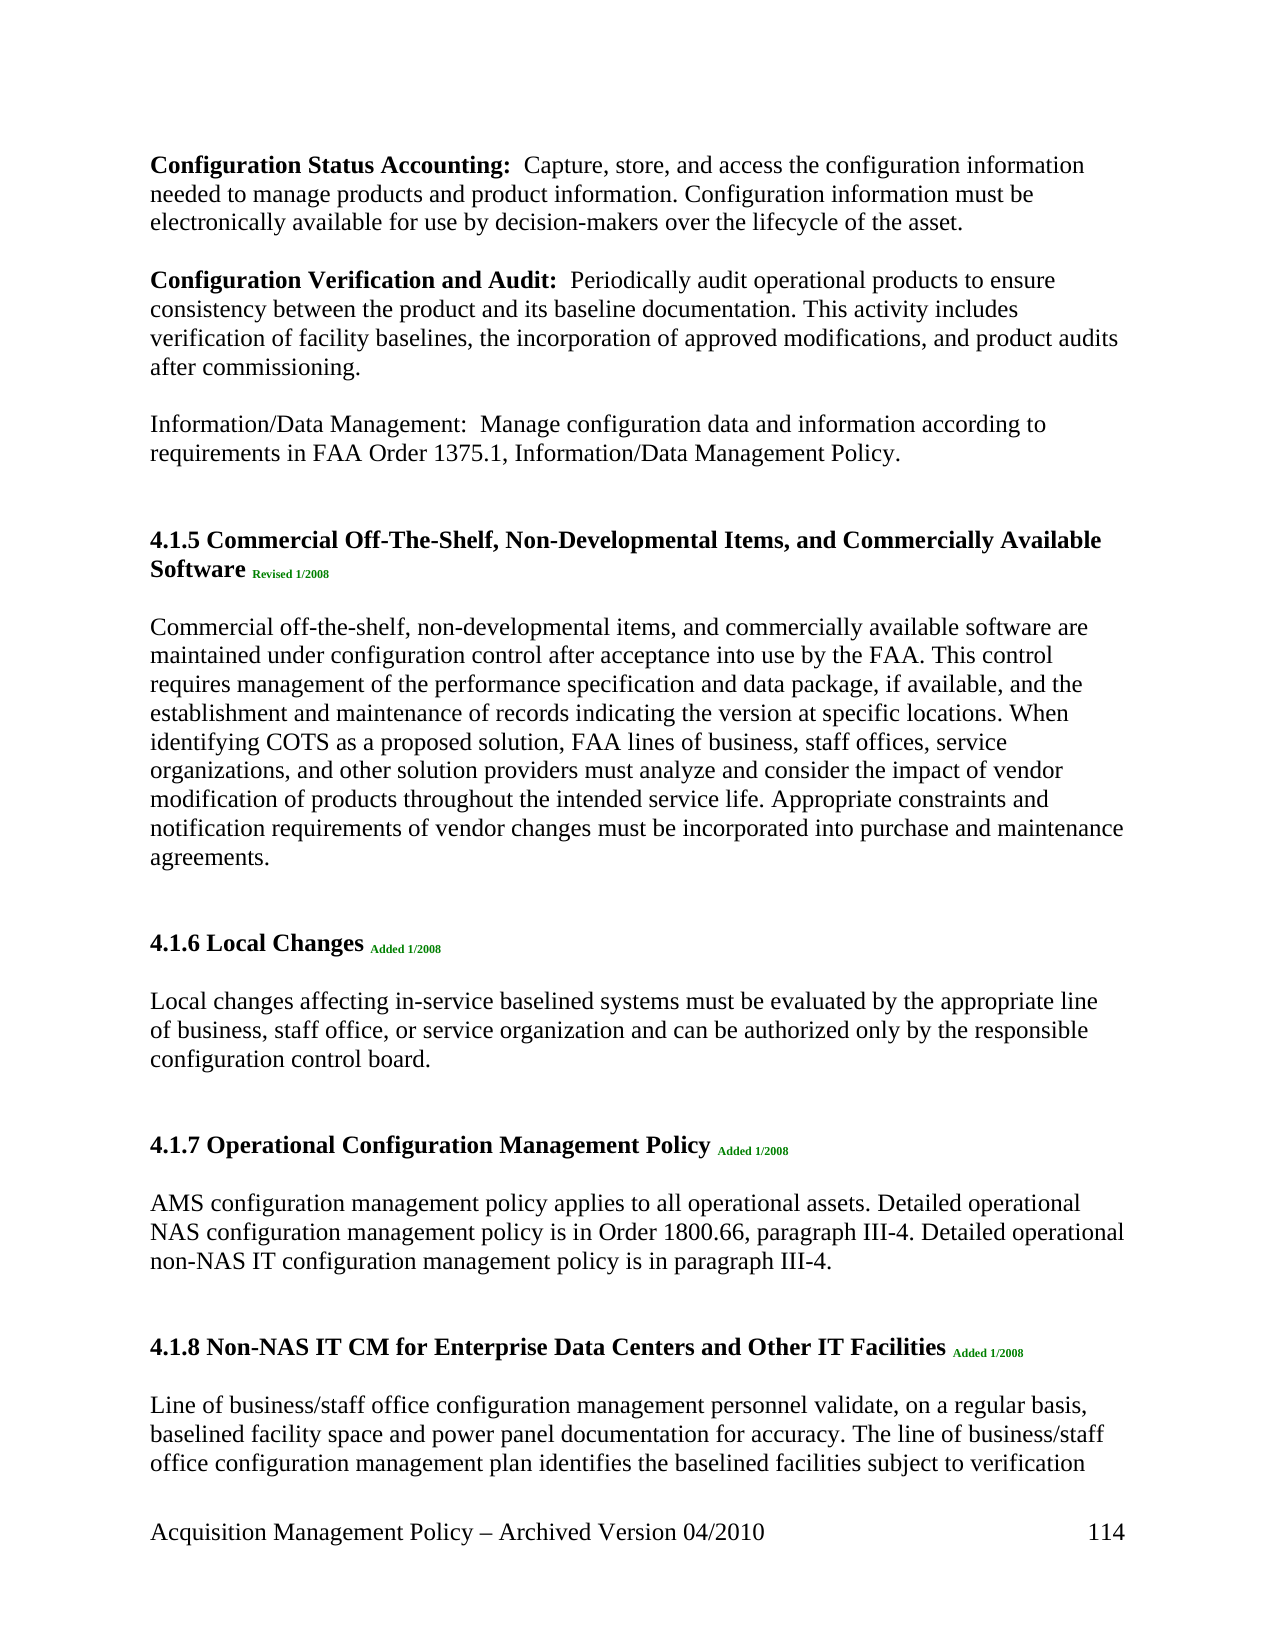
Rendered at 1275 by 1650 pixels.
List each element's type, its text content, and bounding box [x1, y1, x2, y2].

text 4.1.8 Non-NAS IT CM for Enterprise Data Centers and Other IT Facilities Added 1/2008 [150, 1304, 1125, 1361]
text Local changes affecting in-service baselined systems must be evaluated by the appropriate line of business, staff office, or service organization and can be authorized only by the responsible configuration control board. [150, 986, 1125, 1072]
text 4.1.7 Operational Configuration Management Policy Added 1/2008 [150, 1102, 1125, 1159]
text AMS configuration management policy applies to all operational assets. Detailed operational NAS configuration management policy is in Order 1800.66, paragraph III-4. Detailed operational non-NAS IT configuration management policy is in paragraph III-4. [150, 1188, 1125, 1274]
text Commercial off-the-shelf, non-developmental items, and commercially available software are maintained under configuration control after acceptance into use by the FAA. This control requires management of the performance specification and data package, if available, and the establishment and maintenance of records indicating the version at specific locations. When identifying COTS as a proposed solution, FAA lines of business, staff offices, service organizations, and other solution providers must analyze and consider the impact of vendor modification of products throughout the intended service life. Appropriate constraints and notification requirements of vendor changes must be incorporated into purchase and maintenance agreements. [150, 612, 1125, 870]
text 4.1.6 Local Changes Added 1/2008 [150, 899, 1125, 957]
text 4.1.5 Commercial Off-The-Shelf, Non-Developmental Items, and Commercially Available Software Revised 1/2008 [150, 496, 1125, 582]
text Configuration Status Accounting: Capture, store, and access the configuration information needed to manage products and product information. Configuration information must be electronically available for use by decision-makers over the lifecycle of the asset. [150, 150, 1125, 236]
text Configuration Verification and Audit: Periodically audit operational products to ensure consistency between the product and its baseline documentation. This activity includes verification of facility baselines, the incorporation of approved modifications, and product audits after commissioning. [150, 265, 1125, 380]
text Information/Data Management: Manage configuration data and information according to requirements in FAA Order 1375.1, Information/Data Management Policy. [150, 409, 1125, 467]
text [150, 1390, 1125, 1477]
